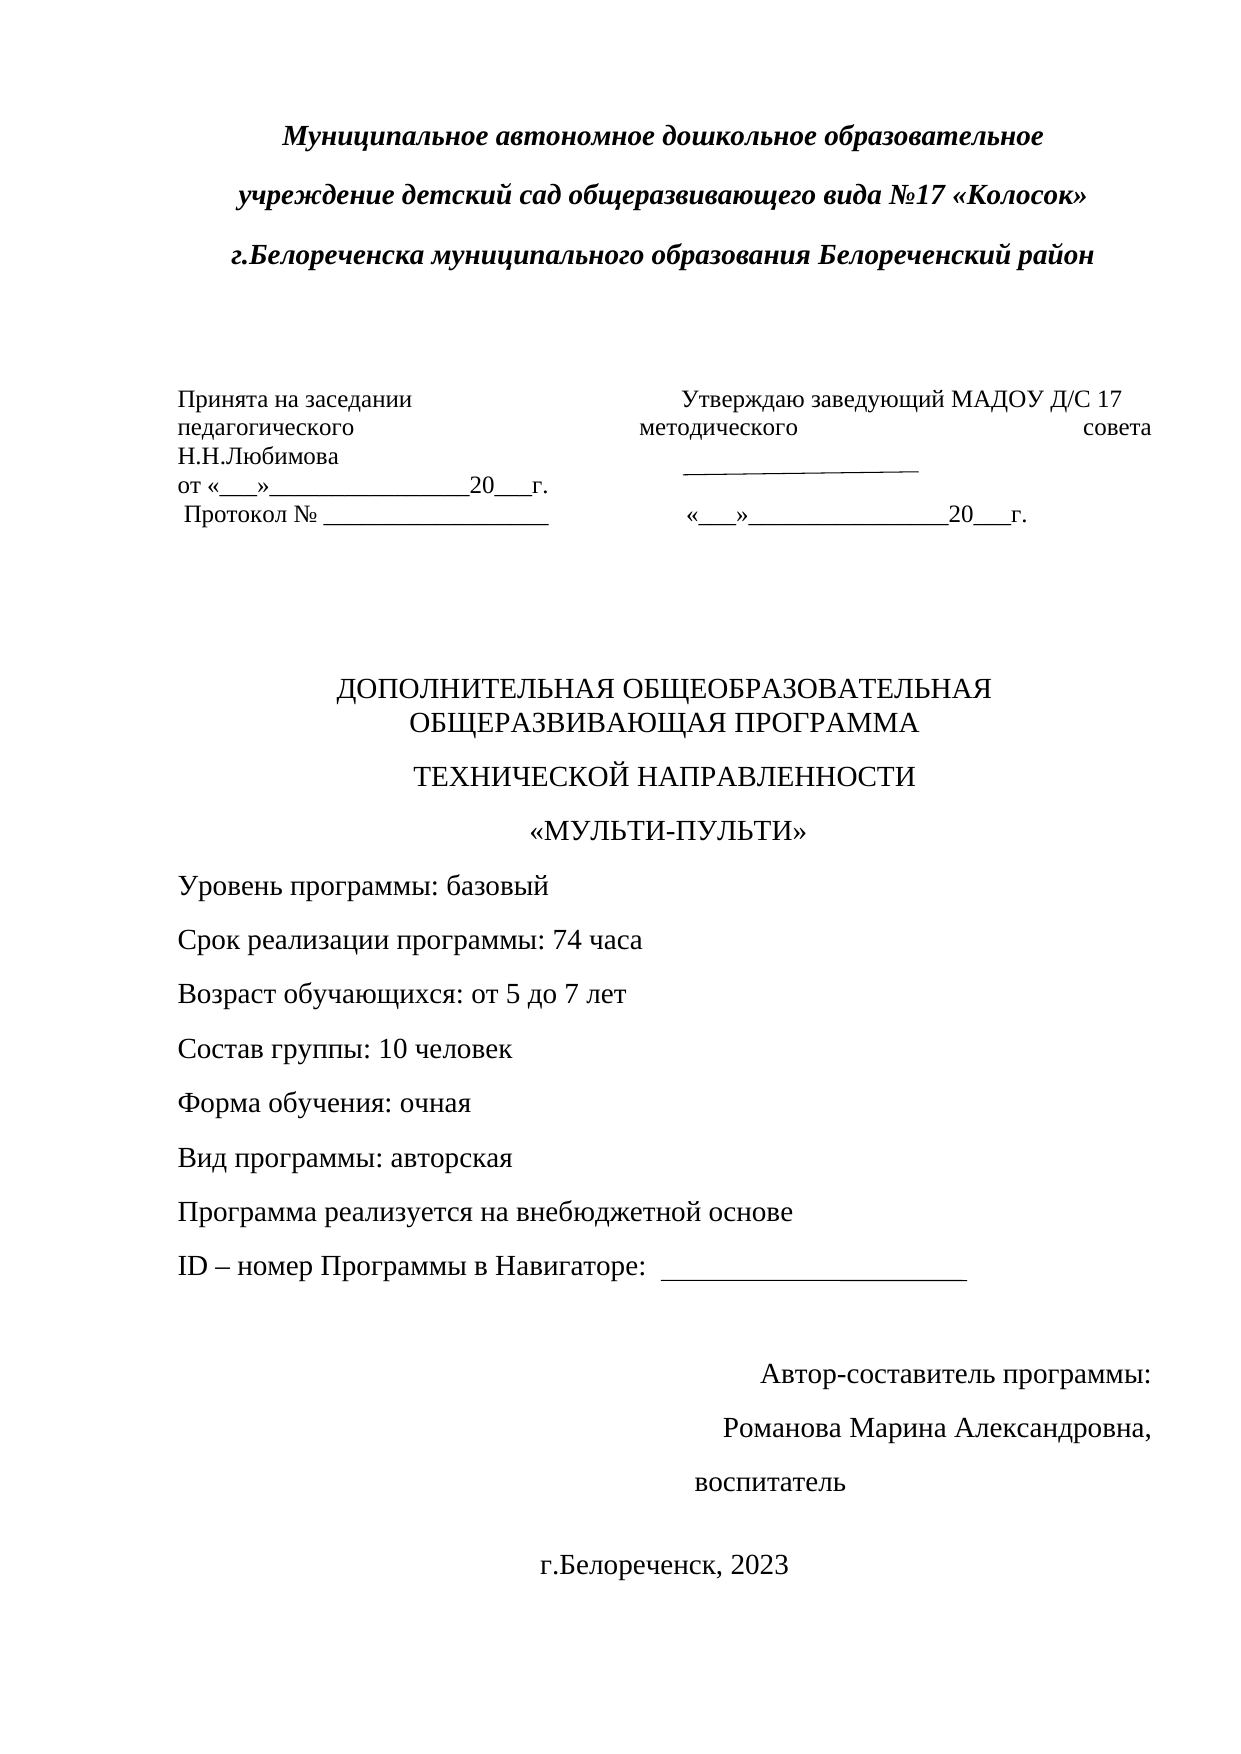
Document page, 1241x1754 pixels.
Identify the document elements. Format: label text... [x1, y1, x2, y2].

text Состав группы: 10 человек [177, 1031, 1152, 1064]
text г.Белореченска муниципального образования Белореченский район [177, 237, 1152, 270]
text Романова Марина Александровна, [177, 1410, 1152, 1444]
text Автор-составитель программы: [177, 1356, 1152, 1389]
text Принята на заседании Утверждаю заведующий МАДОУ Д/С 17 [177, 384, 1152, 412]
text ID – номер Программы в Навигаторе: [177, 1248, 1152, 1282]
text Уровень программы: базовый [177, 868, 1152, 901]
text Муниципальное автономное дошкольное образовательное [177, 118, 1152, 152]
text Программа реализуется на внебюджетной основе [177, 1194, 1152, 1228]
text Форма обучения: очная [177, 1085, 1152, 1119]
text воспитатель [177, 1464, 1152, 1498]
text ДОПОЛНИТЕЛЬНАЯ ОБЩЕОБРАЗОВАТЕЛЬНАЯ ОБЩЕРАЗВИВАЮЩАЯ ПРОГРАММА [177, 671, 1152, 738]
text педагогического методического совета Н.Н.Любимова [177, 412, 1152, 470]
text от «___»________________20___г. [177, 470, 1152, 499]
text Вид программы: авторская [177, 1140, 1152, 1173]
text Возраст обучающихся: от 5 до 7 лет [177, 977, 1152, 1010]
text Срок реализации программы: 74 часа [177, 922, 1152, 956]
text «МУЛЬТИ-ПУЛЬТИ» [177, 813, 1152, 847]
text учреждение детский сад общеразвивающего вида №17 «Колосок» [177, 177, 1152, 211]
text Протокол № __________________ «___»________________20___г. [177, 499, 1152, 527]
text г.Белореченск, 2023 [177, 1547, 1152, 1581]
text ТЕХНИЧЕСКОЙ НАПРАВЛЕННОСТИ [177, 759, 1152, 793]
